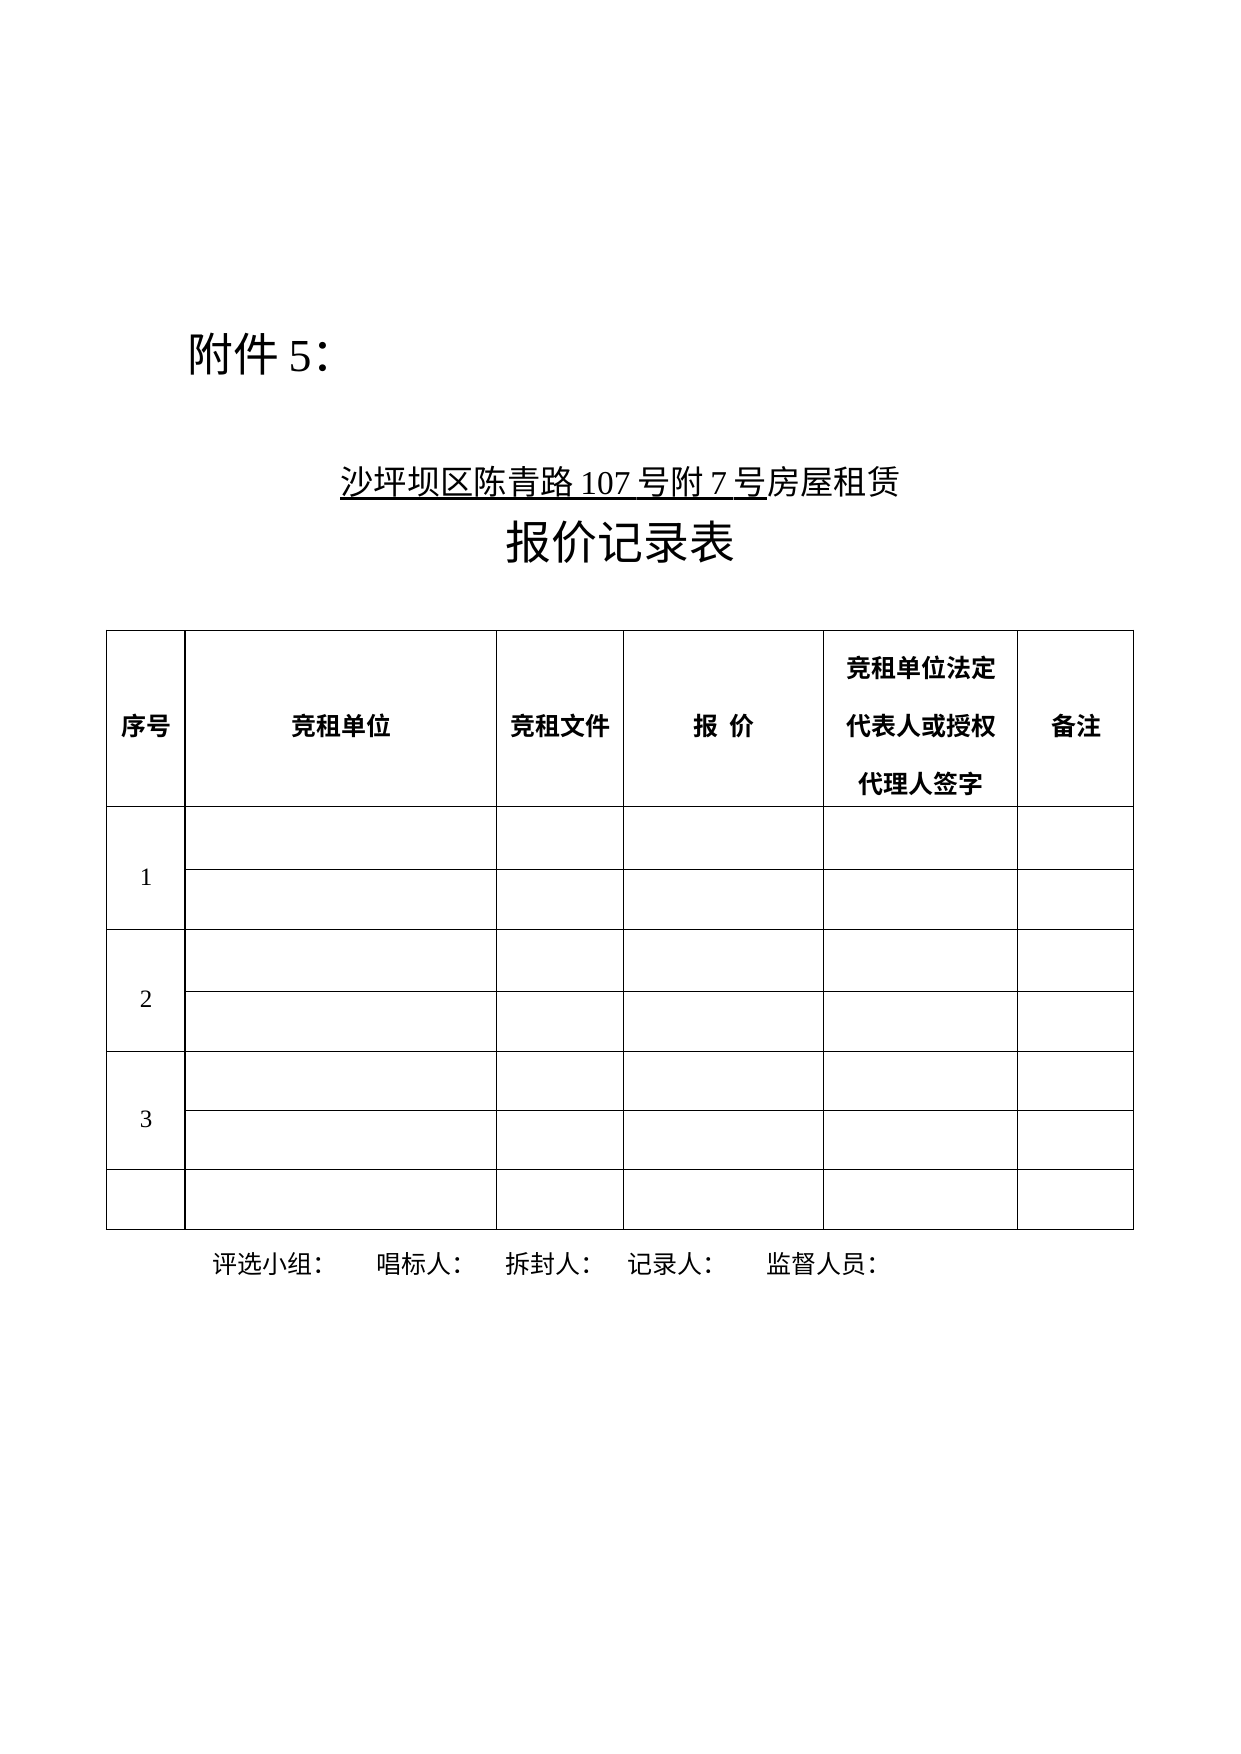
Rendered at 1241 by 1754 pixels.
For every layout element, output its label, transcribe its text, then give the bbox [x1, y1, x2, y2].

table_cell 1 [107, 807, 184, 928]
table_cell [186, 870, 496, 928]
table_cell [186, 930, 496, 991]
table_cell [1018, 1111, 1133, 1169]
table_header 备注 [1018, 631, 1133, 806]
table_cell [624, 807, 823, 869]
table_cell [497, 930, 623, 991]
table_cell [1018, 1052, 1133, 1110]
table_cell [824, 870, 1017, 928]
table_cell [497, 870, 623, 928]
table_cell [824, 1170, 1017, 1229]
table_cell [824, 1052, 1017, 1110]
table_cell [624, 1170, 823, 1229]
table_cell [497, 807, 623, 869]
table_cell [624, 1111, 823, 1169]
table_cell [824, 1111, 1017, 1169]
table_cell [186, 1170, 496, 1229]
text 沙坪坝区陈青路107号附7号房屋租赁 [187, 448, 1053, 513]
table_cell [107, 1170, 184, 1229]
table_cell [497, 1170, 623, 1229]
table_cell [624, 992, 823, 1051]
table_cell [186, 807, 496, 869]
text 报价记录表 [187, 513, 1053, 571]
table_cell [1018, 807, 1133, 869]
table_cell [624, 870, 823, 928]
table_cell 2 [107, 930, 184, 1051]
table_header 竞租单位 [186, 631, 496, 806]
table_header 报 价 [624, 631, 823, 806]
table_cell [497, 1111, 623, 1169]
table_cell [824, 807, 1017, 869]
table_cell [624, 930, 823, 991]
text 附件5： [187, 328, 1053, 383]
table_cell [1018, 1170, 1133, 1229]
table_header 竞租文件 [497, 631, 623, 806]
table_cell [1018, 870, 1133, 928]
table_cell [1018, 992, 1133, 1051]
table_cell [186, 1111, 496, 1169]
table_cell [497, 992, 623, 1051]
table_cell [1018, 930, 1133, 991]
table_cell 3 [107, 1052, 184, 1169]
table_cell [497, 1052, 623, 1110]
text 评选小组： 唱标人： 拆封人： 记录人： 监督人员： [187, 1230, 1053, 1285]
table_cell [186, 1052, 496, 1110]
table_cell [624, 1052, 823, 1110]
table_cell [186, 992, 496, 1051]
table_cell [824, 992, 1017, 1051]
table_cell [824, 930, 1017, 991]
table_header 竞租单位法定代表人或授权代理人签字 [824, 631, 1017, 806]
table_header 序号 [107, 631, 184, 806]
